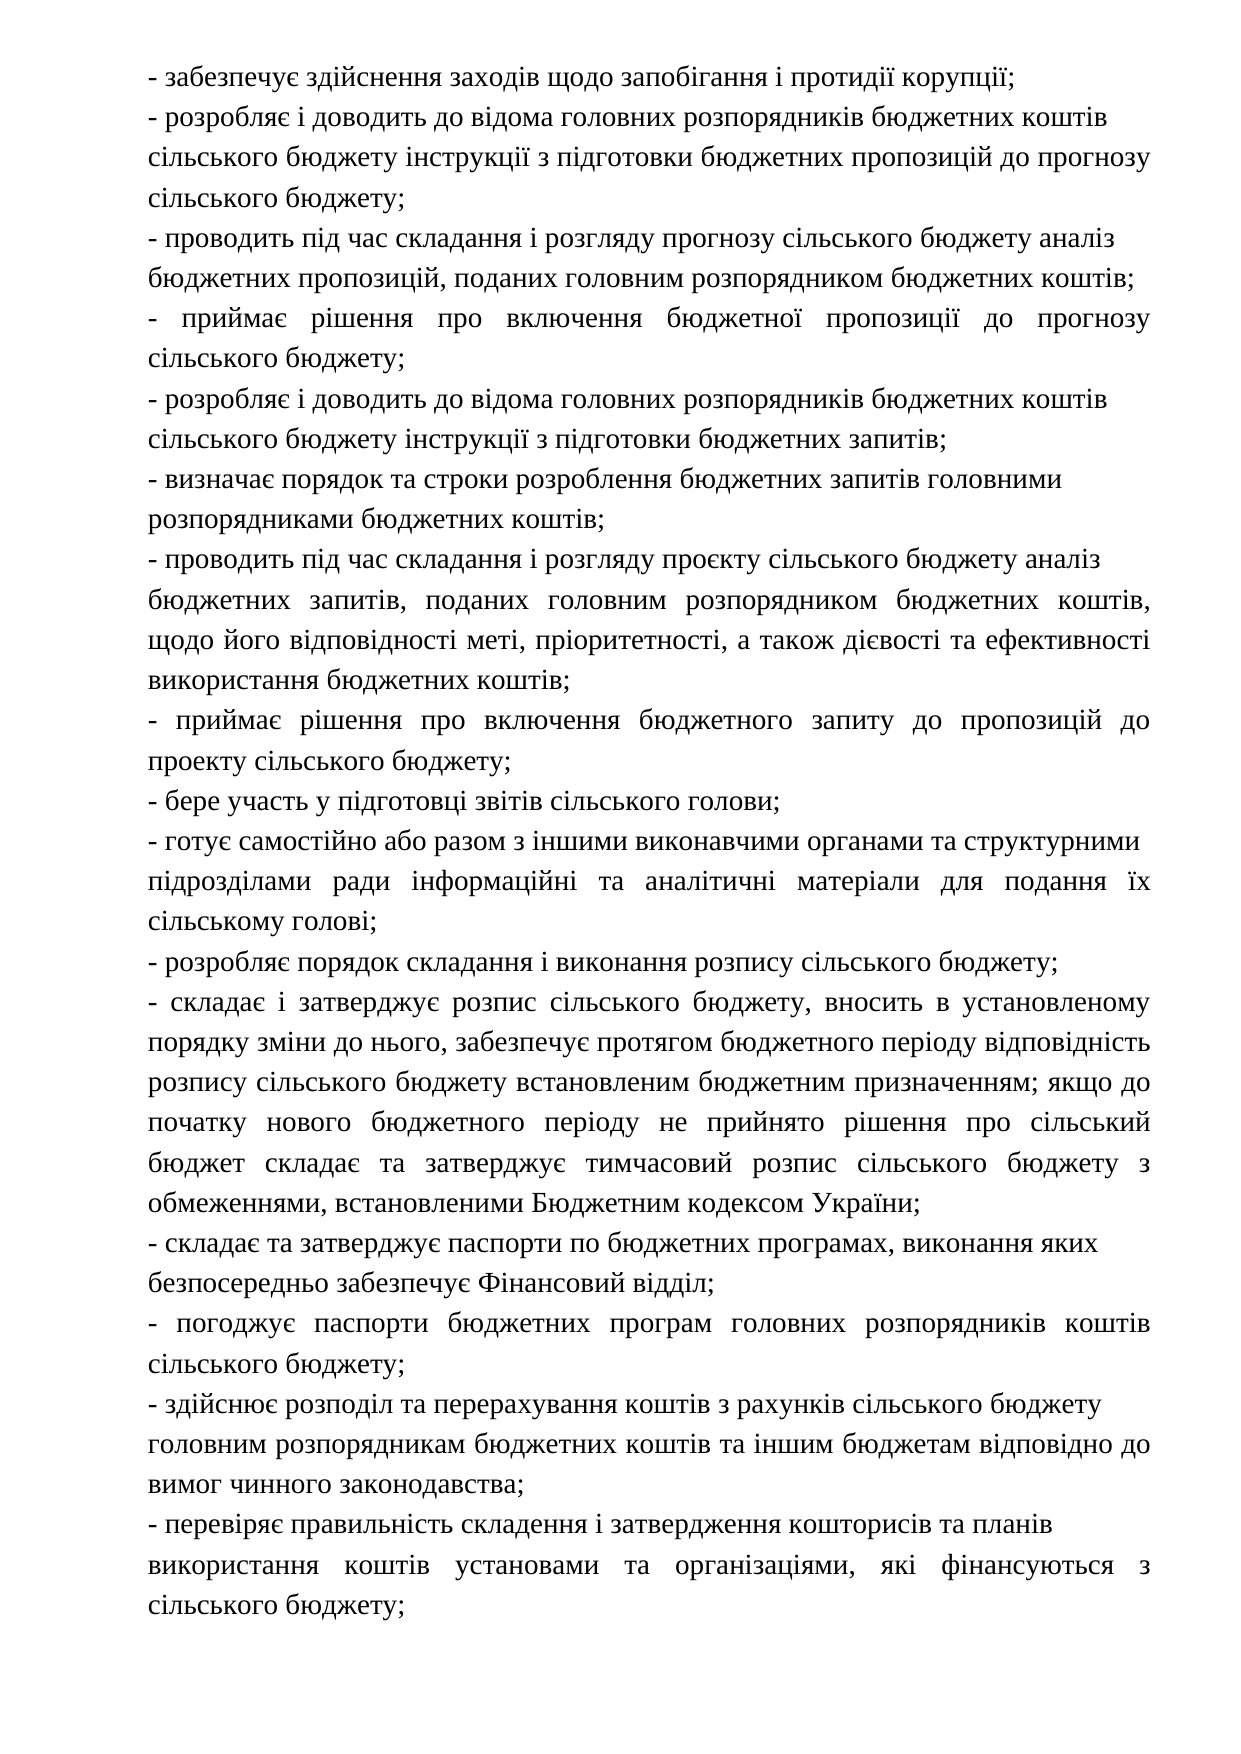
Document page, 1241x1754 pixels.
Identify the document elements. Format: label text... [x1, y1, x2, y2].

text сільського бюджету інструкції з підготовки бюджетних пропозицій до прогнозу сільського бюджету; [148, 139, 1152, 213]
text сільського бюджету інструкції з підготовки бюджетних запитів; [148, 421, 1152, 454]
text - погоджує паспорти бюджетних програм головних розпорядників коштів сільського бюджету; [148, 1306, 1152, 1379]
text - приймає рішення про включення бюджетної пропозиції до прогнозу сільського бюджету; [148, 300, 1152, 374]
text - готує самостійно або разом з іншими виконавчими органами та структурними [148, 823, 1152, 857]
text - здійснює розподіл та перерахування коштів з рахунків сільського бюджету [148, 1386, 1152, 1419]
text бюджетних запитів, поданих головним розпорядником бюджетних коштів, щодо його відповідності меті, пріоритетності, а також дієвості та ефективності використання бюджетних коштів; [148, 582, 1152, 696]
text - розробляє і доводить до відома головних розпорядників бюджетних коштів [148, 99, 1152, 133]
text - перевіряє правильність складення і затвердження кошторисів та планів [148, 1507, 1152, 1540]
text - складає і затверджує розпис сільського бюджету, вносить в установленому порядку зміни до нього, забезпечує протягом бюджетного періоду відповідність розпису сільського бюджету встановленим бюджетним призначенням; якщо до початку нового бюджетного періоду не прийнято рішення про сільський бюджет складає та затверджує тимчасовий розпис сільського бюджету з обмеженнями, встановленими Бюджетним кодексом України; [148, 984, 1152, 1218]
text безпосередньо забезпечує Фінансовий відділ; [148, 1265, 1152, 1299]
text - розробляє і доводить до відома головних розпорядників бюджетних коштів [148, 381, 1152, 414]
text - проводить під час складання і розгляду прогнозу сільського бюджету аналіз [148, 220, 1152, 253]
text - складає та затверджує паспорти по бюджетних програмах, виконання яких [148, 1225, 1152, 1259]
text - бере участь у підготовці звітів сільського голови; [148, 783, 1152, 816]
text - визначає порядок та строки розроблення бюджетних запитів головними [148, 461, 1152, 495]
text бюджетних пропозицій, поданих головним розпорядником бюджетних коштів; [148, 260, 1152, 294]
text головним розпорядникам бюджетних коштів та іншим бюджетам відповідно до вимог чинного законодавства; [148, 1426, 1152, 1500]
text - проводить під час складання і розгляду проєкту сільського бюджету аналіз [148, 542, 1152, 575]
text підрозділами ради інформаційні та аналітичні матеріали для подання їх сільському голові; [148, 863, 1152, 937]
text - приймає рішення про включення бюджетного запиту до пропозицій до проекту сільського бюджету; [148, 702, 1152, 776]
text - розробляє порядок складання і виконання розпису сільського бюджету; [148, 944, 1152, 977]
text - забезпечує здійснення заходів щодо запобігання і протидії корупції; [148, 59, 1152, 93]
text розпорядниками бюджетних коштів; [148, 501, 1152, 535]
text використання коштів установами та організаціями, які фінансуються з сільського бюджету; [148, 1547, 1152, 1621]
